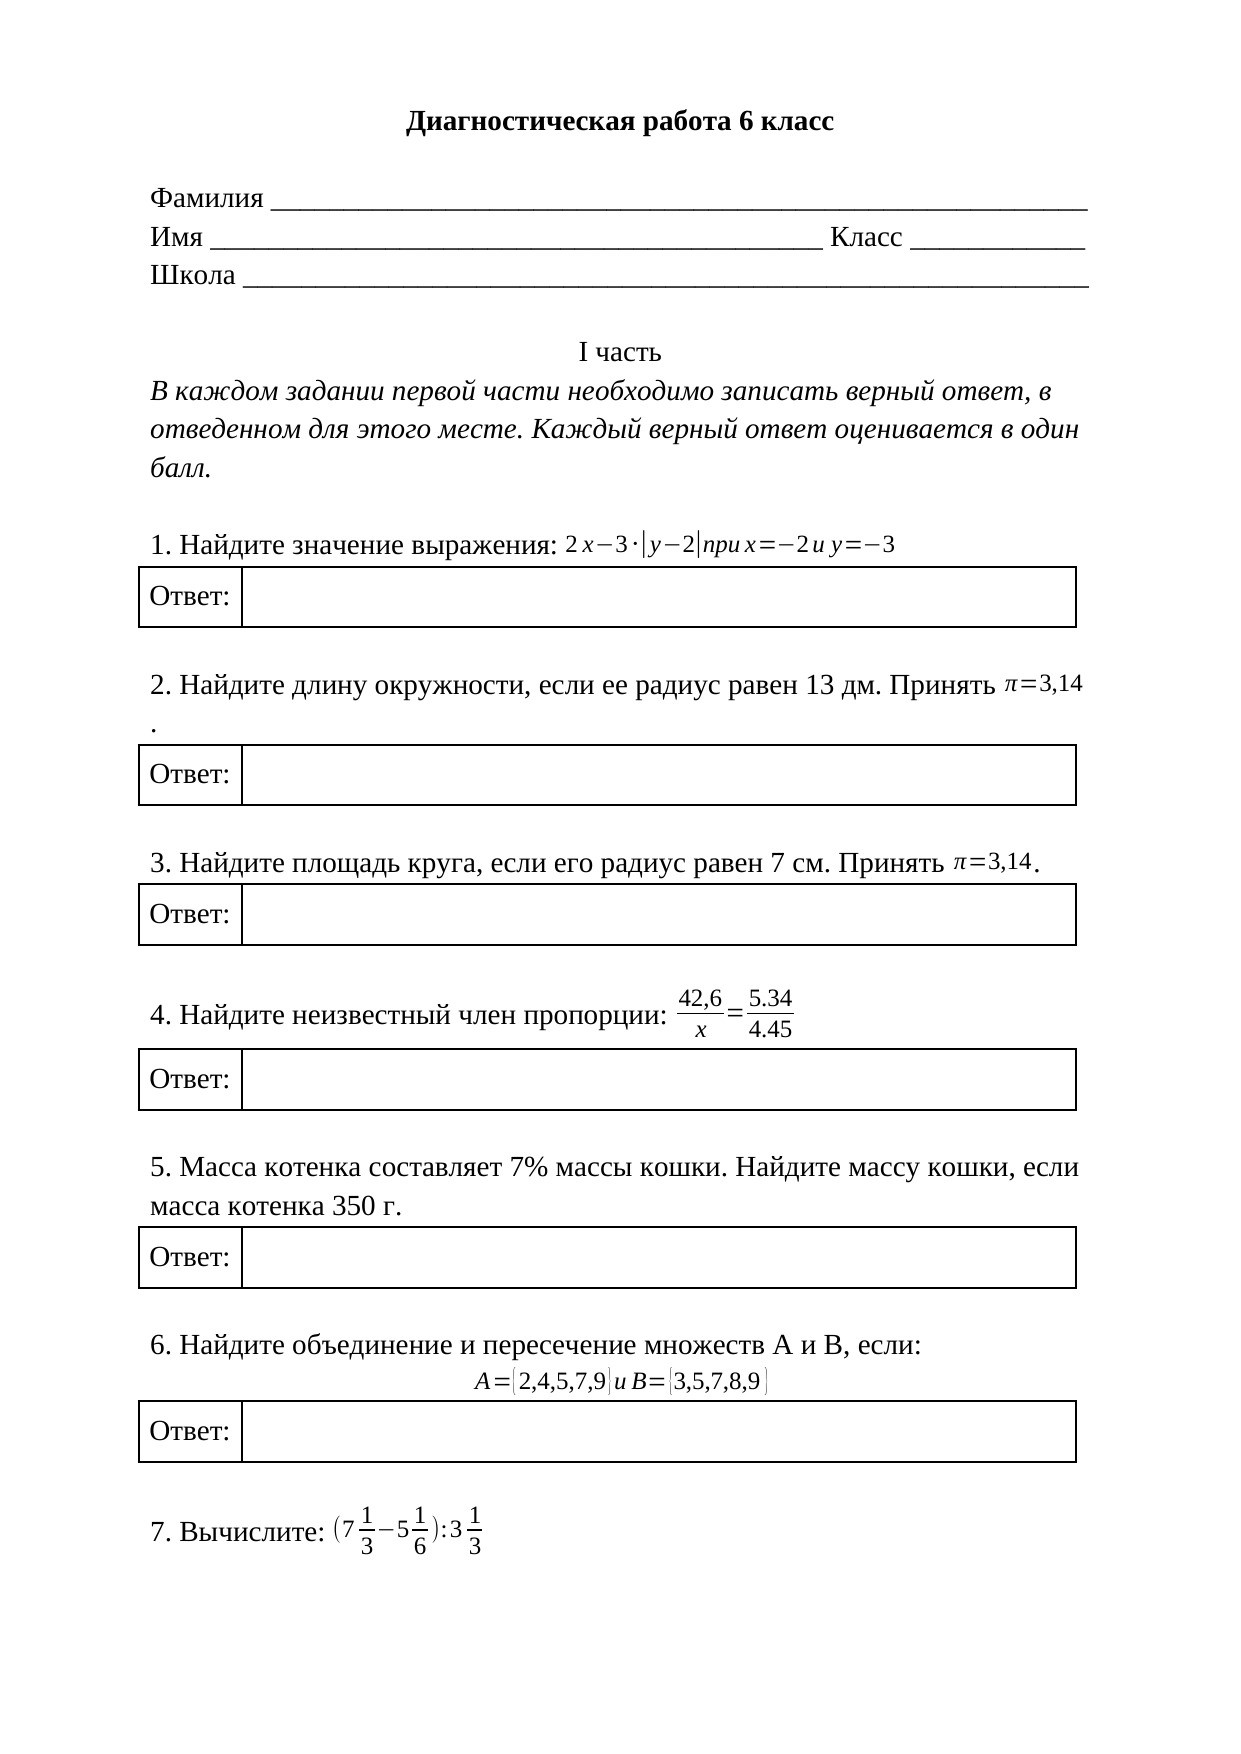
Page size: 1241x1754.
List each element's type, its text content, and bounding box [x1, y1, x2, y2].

table_header Ответ: [140, 1402, 241, 1461]
text Школа __________________________________________________________ [150, 257, 1090, 291]
text 2. Найдите длину окружности, если ее радиус равен 13 дм. Принять . [150, 667, 1090, 739]
text 4. Найдите неизвестный член пропорции: [150, 984, 1090, 1043]
table_header [243, 568, 1075, 626]
text 7. Вычислите: [150, 1501, 1090, 1560]
table_header Ответ: [140, 885, 241, 944]
table_header [243, 1228, 1075, 1287]
table_header Ответ: [140, 746, 241, 804]
text Имя __________________________________________ Класс ____________ [150, 219, 1090, 252]
table_header Ответ: [140, 1228, 241, 1287]
text Фамилия ________________________________________________________ [150, 180, 1090, 214]
text 3. Найдите площадь круга, если его радиус равен 7 см. Принять . [150, 845, 1090, 878]
text В каждом задании первой части необходимо записать верный ответ, в отведенном для этого месте. Каждый верный ответ оценивается в один балл. [150, 373, 1090, 484]
text 5. Масса котенка составляет 7% массы кошки. Найдите массу кошки, если масса котенка 350 г. [150, 1149, 1090, 1221]
table_header [243, 885, 1075, 944]
text 1. Найдите значение выражения: [150, 527, 1090, 561]
text 6. Найдите объединение и пересечение множеств A и B, если: [150, 1327, 1090, 1361]
text I часть [150, 334, 1090, 368]
table_header Ответ: [140, 1050, 241, 1108]
table_header Ответ: [140, 568, 241, 626]
table_header [243, 746, 1075, 804]
table_header [243, 1402, 1075, 1461]
text Диагностическая работа 6 класс [150, 103, 1090, 137]
table_header [243, 1050, 1075, 1108]
